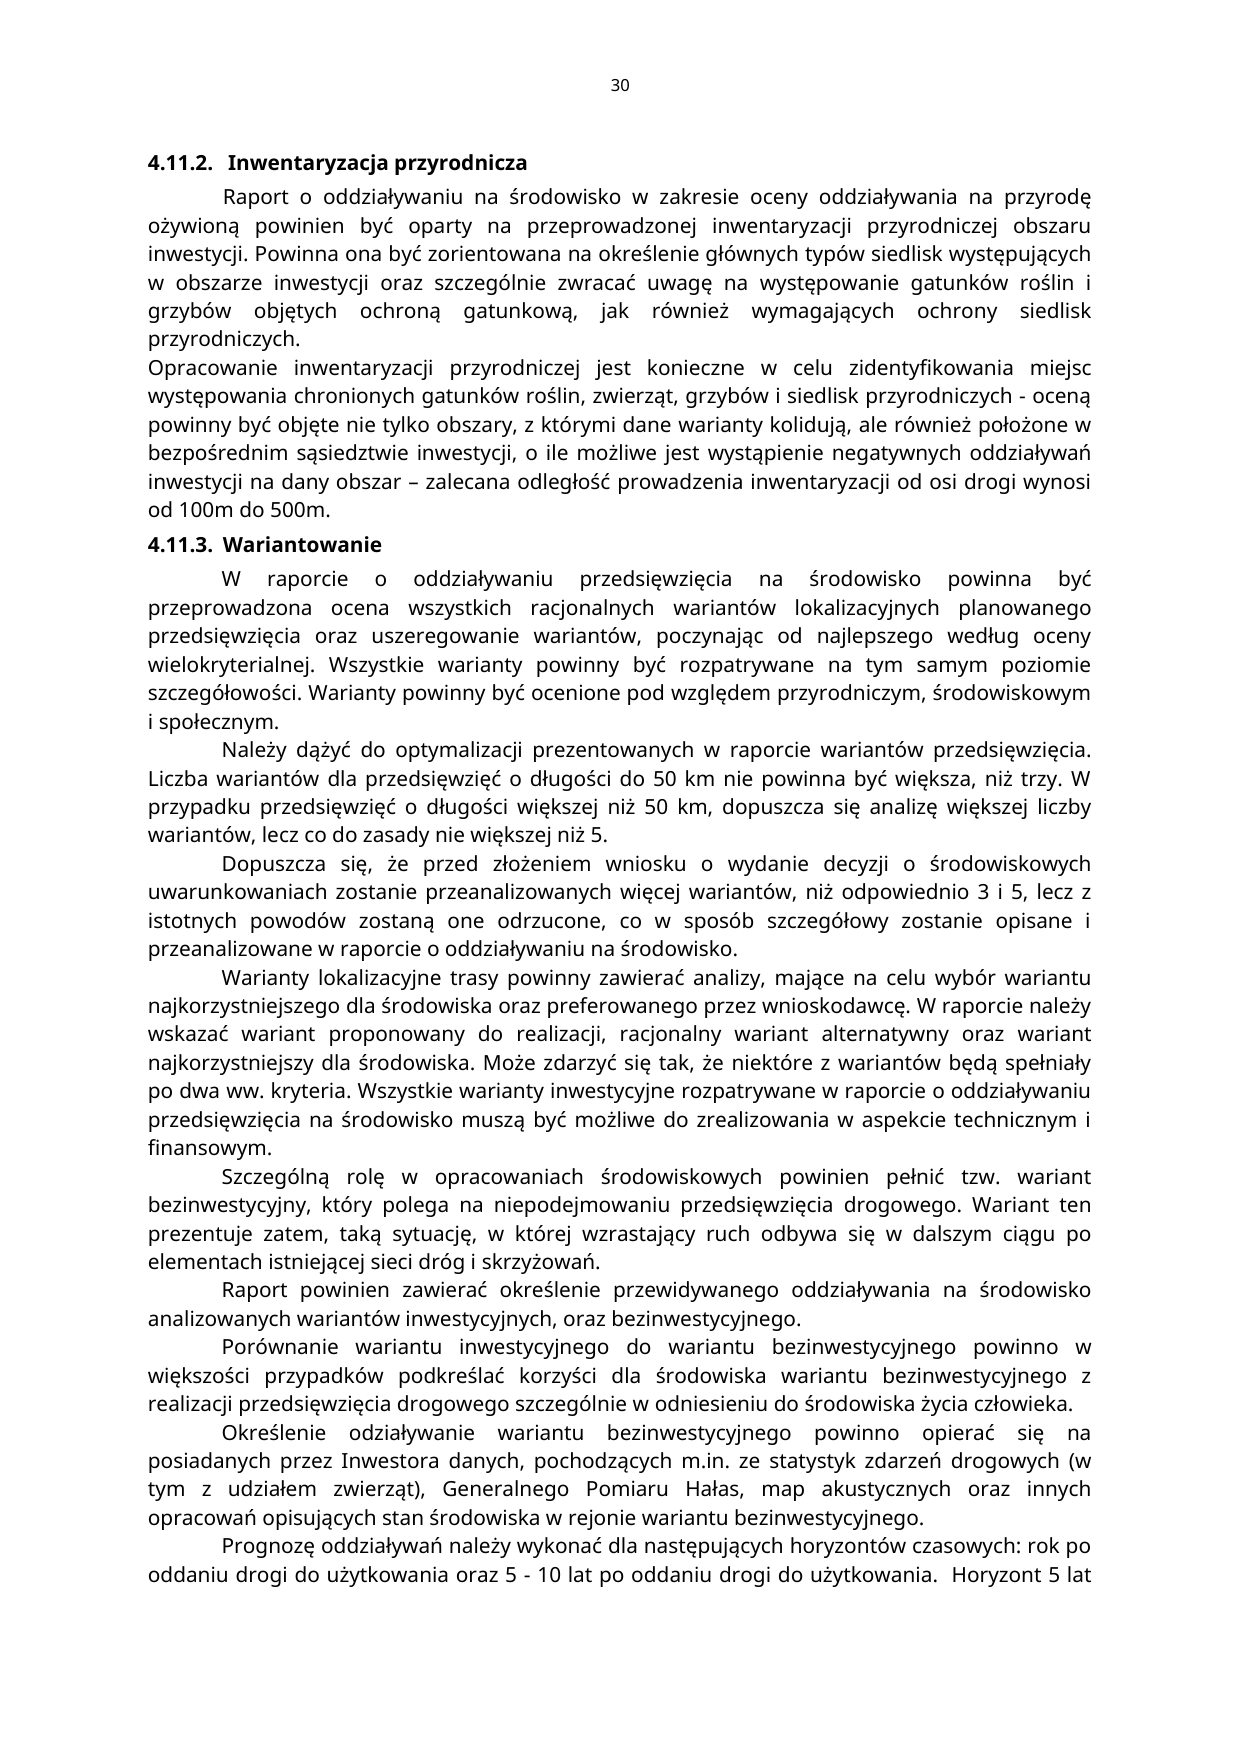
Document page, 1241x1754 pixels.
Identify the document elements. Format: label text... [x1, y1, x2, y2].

list Dopuszcza się, że przed złożeniem wniosku o wydanie decyzji o środowiskowych uwarunkowaniach zostanie przeanalizowanych więcej wariantów, niż odpowiednio 3 i 5, lecz z istotnych powodów zostaną one odrzucone, co w sposób szczegółowy zostanie opisane i przeanalizowane w raporcie o oddziaływaniu na środowisko. [148, 849, 1092, 963]
subtitle Wariantowanie [148, 530, 1092, 558]
text Opracowanie inwentaryzacji przyrodniczej jest konieczne w celu zidentyfikowania miejsc występowania chronionych gatunków roślin, zwierząt, grzybów i siedlisk przyrodniczych - oceną powinny być objęte nie tylko obszary, z którymi dane warianty kolidują, ale również położone w bezpośrednim sąsiedztwie inwestycji, o ile możliwe jest wystąpienie negatywnych oddziaływań inwestycji na dany obszar – zalecana odległość prowadzenia inwentaryzacji od osi drogi wynosi od 100m do 500m. [148, 353, 1092, 524]
list Należy dążyć do optymalizacji prezentowanych w raporcie wariantów przedsięwzięcia. Liczba wariantów dla przedsięwzięć o długości do 50 km nie powinna być większa, niż trzy. W przypadku przedsięwzięć o długości większej niż 50 km, dopuszcza się analizę większej liczby wariantów, lecz co do zasady nie większej niż 5. [148, 735, 1092, 849]
list Określenie odziaływanie wariantu bezinwestycyjnego powinno opierać się na posiadanych przez Inwestora danych, pochodzących m.in. ze statystyk zdarzeń drogowych (w tym z udziałem zwierząt), Generalnego Pomiaru Hałas, map akustycznych oraz innych opracowań opisujących stan środowiska w rejonie wariantu bezinwestycyjnego. [148, 1418, 1092, 1531]
list Szczególną rolę w opracowaniach środowiskowych powinien pełnić tzw. wariant bezinwestycyjny, który polega na niepodejmowaniu przedsięwzięcia drogowego. Wariant ten prezentuje zatem, taką sytuację, w której wzrastający ruch odbywa się w dalszym ciągu po elementach istniejącej sieci dróg i skrzyżowań. [148, 1162, 1092, 1276]
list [148, 1531, 1092, 1588]
list Warianty lokalizacyjne trasy powinny zawierać analizy, mające na celu wybór wariantu najkorzystniejszego dla środowiska oraz preferowanego przez wnioskodawcę. W raporcie należy wskazać wariant proponowany do realizacji, racjonalny wariant alternatywny oraz wariant najkorzystniejszy dla środowiska. Może zdarzyć się tak, że niektóre z wariantów będą spełniały po dwa ww. kryteria. Wszystkie warianty inwestycyjne rozpatrywane w raporcie o oddziaływaniu przedsięwzięcia na środowisko muszą być możliwe do zrealizowania w aspekcie technicznym i finansowym. [148, 963, 1092, 1162]
list Porównanie wariantu inwestycyjnego do wariantu bezinwestycyjnego powinno w większości przypadków podkreślać korzyści dla środowiska wariantu bezinwestycyjnego z realizacji przedsięwzięcia drogowego szczególnie w odniesieniu do środowiska życia człowieka. [148, 1332, 1092, 1418]
text Raport o oddziaływaniu na środowisko w zakresie oceny oddziaływania na przyrodę ożywioną powinien być oparty na przeprowadzonej inwentaryzacji przyrodniczej obszaru inwestycji. Powinna ona być zorientowana na określenie głównych typów siedlisk występujących w obszarze inwestycji oraz szczególnie zwracać uwagę na występowanie gatunków roślin i grzybów objętych ochroną gatunkową, jak również wymagających ochrony siedlisk przyrodniczych. [148, 182, 1092, 353]
list W raporcie o oddziaływaniu przedsięwzięcia na środowisko powinna być przeprowadzona ocena wszystkich racjonalnych wariantów lokalizacyjnych planowanego przedsięwzięcia oraz uszeregowanie wariantów, poczynając od najlepszego według oceny wielokryterialnej. Wszystkie warianty powinny być rozpatrywane na tym samym poziomie szczegółowości. Warianty powinny być ocenione pod względem przyrodniczym, środowiskowym i społecznym. [148, 564, 1092, 735]
subtitle Inwentaryzacja przyrodnicza [148, 148, 1092, 176]
list Raport powinien zawierać określenie przewidywanego oddziaływania na środowisko analizowanych wariantów inwestycyjnych, oraz bezinwestycyjnego. [148, 1276, 1092, 1332]
